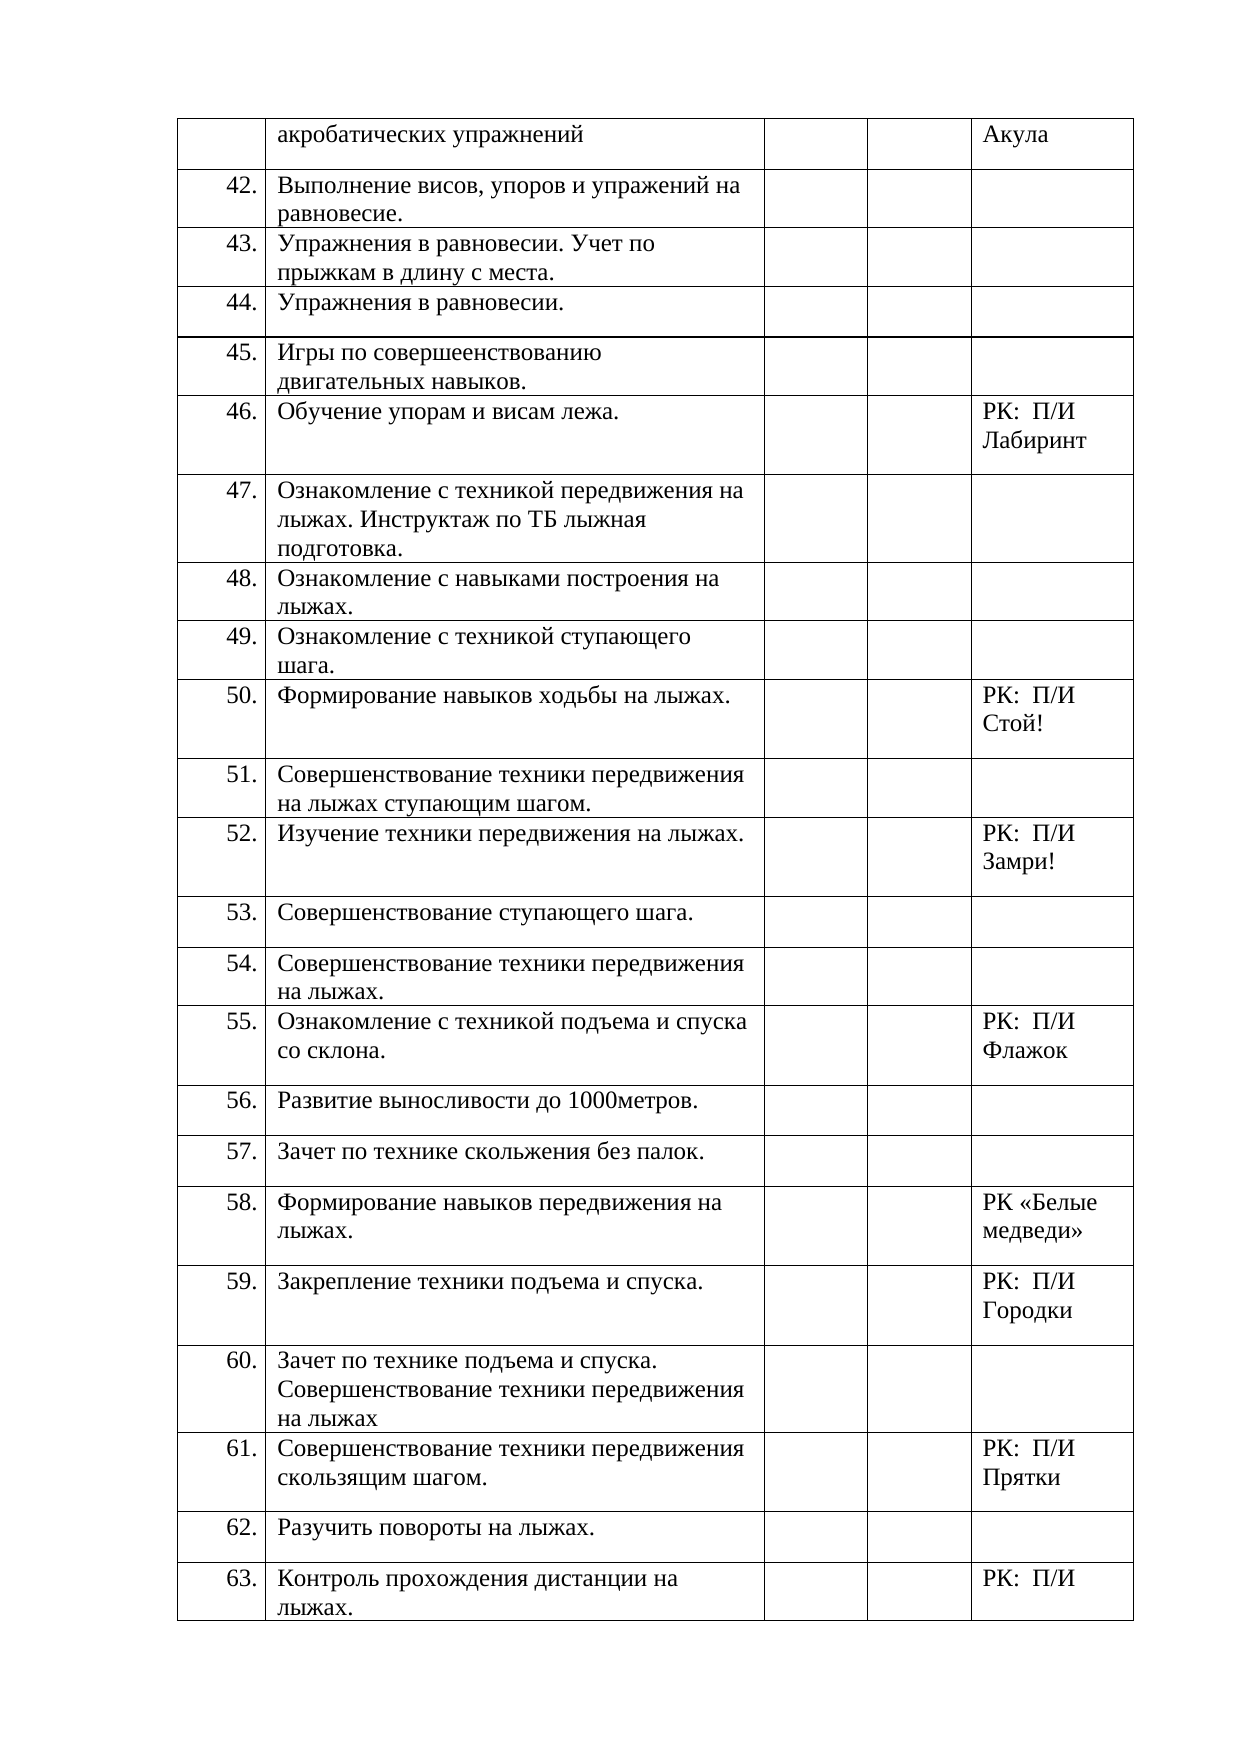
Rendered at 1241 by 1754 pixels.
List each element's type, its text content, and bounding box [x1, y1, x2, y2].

table_cell [178, 948, 265, 1005]
table_cell [178, 1433, 265, 1511]
table_cell [178, 1187, 265, 1265]
table_cell [765, 759, 867, 817]
table_cell [972, 948, 1133, 1005]
table_cell [178, 759, 265, 817]
table_cell Ознакомление с техникой ступающего шага. [266, 621, 764, 679]
table_cell [868, 228, 971, 286]
table_cell [765, 1433, 867, 1511]
table_cell [765, 396, 867, 474]
table_cell Совершенствование техники передвижения на лыжах. [266, 948, 764, 1005]
table_cell Формирование навыков передвижения на лыжах. [266, 1187, 764, 1265]
table_cell Ознакомление с навыками построения на лыжах. [266, 563, 764, 620]
table_cell [178, 897, 265, 947]
table_cell Зачет по технике подъема и спуска. Совершенствование техники передвижения на лыжах [266, 1346, 764, 1432]
table_cell [868, 759, 971, 817]
table_cell [972, 287, 1133, 336]
table_cell [178, 1346, 265, 1432]
table_cell РК: П/И Стой! [972, 680, 1133, 758]
table_cell [972, 338, 1133, 395]
table_cell РК: П/И Догонялки [972, 1563, 1133, 1620]
table_cell Совершенствование ступающего шага. [266, 897, 764, 947]
table_cell [868, 1136, 971, 1186]
table_cell [972, 1346, 1133, 1432]
table_cell [868, 1346, 971, 1432]
table_cell [765, 338, 867, 395]
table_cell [266, 119, 764, 169]
table_cell [972, 621, 1133, 679]
table_cell РК: П/И Акула [972, 119, 1133, 169]
table_cell РК: П/И Флажок [972, 1006, 1133, 1084]
table_cell [765, 1266, 867, 1344]
table_cell Ознакомление с техникой передвижения на лыжах. Инструктаж по ТБ лыжная подготовка. [266, 475, 764, 562]
table_cell Формирование навыков ходьбы на лыжах. [266, 680, 764, 758]
table_cell РК: П/И Лабиринт [972, 396, 1133, 474]
table_cell [868, 1266, 971, 1344]
table_cell [765, 680, 867, 758]
table_cell [178, 396, 265, 474]
table_cell [868, 680, 971, 758]
table_cell [972, 228, 1133, 286]
table_cell [868, 621, 971, 679]
table_cell Зачет по технике скольжения без палок. [266, 1136, 764, 1186]
table_cell [868, 1512, 971, 1562]
table_cell [178, 287, 265, 336]
table_cell [178, 1512, 265, 1562]
table_cell [868, 287, 971, 336]
table_cell [178, 170, 265, 227]
table_cell [765, 228, 867, 286]
table_cell [765, 1563, 867, 1620]
table_cell Ознакомление с техникой подъема и спуска со склона. [266, 1006, 764, 1084]
table_cell [178, 119, 265, 169]
table_cell [972, 1136, 1133, 1186]
table_cell [765, 287, 867, 336]
table_cell Совершенствование техники передвижения скользящим шагом. [266, 1433, 764, 1511]
table_cell [868, 563, 971, 620]
table_cell [868, 1006, 971, 1084]
table_cell [765, 1346, 867, 1432]
table_cell [868, 1086, 971, 1135]
table_cell [972, 759, 1133, 817]
table_cell [868, 1187, 971, 1265]
table_cell [765, 1512, 867, 1562]
table_cell [868, 338, 971, 395]
table_cell РК: П/И Замри! [972, 818, 1133, 896]
table_cell [868, 119, 971, 169]
table_cell [178, 1266, 265, 1344]
table_cell [765, 897, 867, 947]
table_cell [868, 1433, 971, 1511]
table_cell [765, 563, 867, 620]
table_cell [178, 680, 265, 758]
table_cell Выполнение висов, упоров и упражений на равновесие. [266, 170, 764, 227]
table_cell Разучить повороты на лыжах. [266, 1512, 764, 1562]
table_cell [972, 170, 1133, 227]
table_cell [178, 228, 265, 286]
table_cell [972, 475, 1133, 562]
table_cell [868, 1563, 971, 1620]
table_cell [178, 475, 265, 562]
table_cell [765, 475, 867, 562]
table_cell [178, 1563, 265, 1620]
table_cell [765, 1136, 867, 1186]
table_cell [765, 1006, 867, 1084]
table_cell РК: П/И Прятки [972, 1433, 1133, 1511]
table_cell [972, 563, 1133, 620]
table_cell [765, 621, 867, 679]
table_cell Обучение упорам и висам лежа. [266, 396, 764, 474]
table_cell Закрепление техники подъема и спуска. [266, 1266, 764, 1344]
table_cell Упражнения в равновесии. [266, 287, 764, 336]
table_cell [868, 170, 971, 227]
table_cell [765, 948, 867, 1005]
table_cell [178, 338, 265, 395]
table_cell [178, 621, 265, 679]
table_cell РК «Белые медведи» [972, 1187, 1133, 1265]
table_cell Игры по совершеенствованию двигательных навыков. [266, 338, 764, 395]
table_cell [765, 1086, 867, 1135]
table_cell Упражнения в равновесии. Учет по прыжкам в длину с места. [266, 228, 764, 286]
table_cell Совершенствование техники передвижения на лыжах ступающим шагом. [266, 759, 764, 817]
table_cell [178, 818, 265, 896]
table_cell [765, 170, 867, 227]
table_cell [178, 1006, 265, 1084]
table_cell [972, 1512, 1133, 1562]
table_cell РК: П/И Городки [972, 1266, 1133, 1344]
table_cell [765, 818, 867, 896]
table_cell [178, 1136, 265, 1186]
table_cell [178, 1086, 265, 1135]
table_cell [972, 1086, 1133, 1135]
table_cell [868, 948, 971, 1005]
table_cell [868, 475, 971, 562]
table_cell Изучение техники передвижения на лыжах. [266, 818, 764, 896]
table_cell [868, 897, 971, 947]
table_cell [765, 1187, 867, 1265]
table_cell [868, 818, 971, 896]
table_cell [178, 563, 265, 620]
table_cell [868, 396, 971, 474]
table_cell [972, 897, 1133, 947]
table_cell Развитие выносливости до 1000метров. [266, 1086, 764, 1135]
table_cell [765, 119, 867, 169]
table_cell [266, 1563, 764, 1620]
